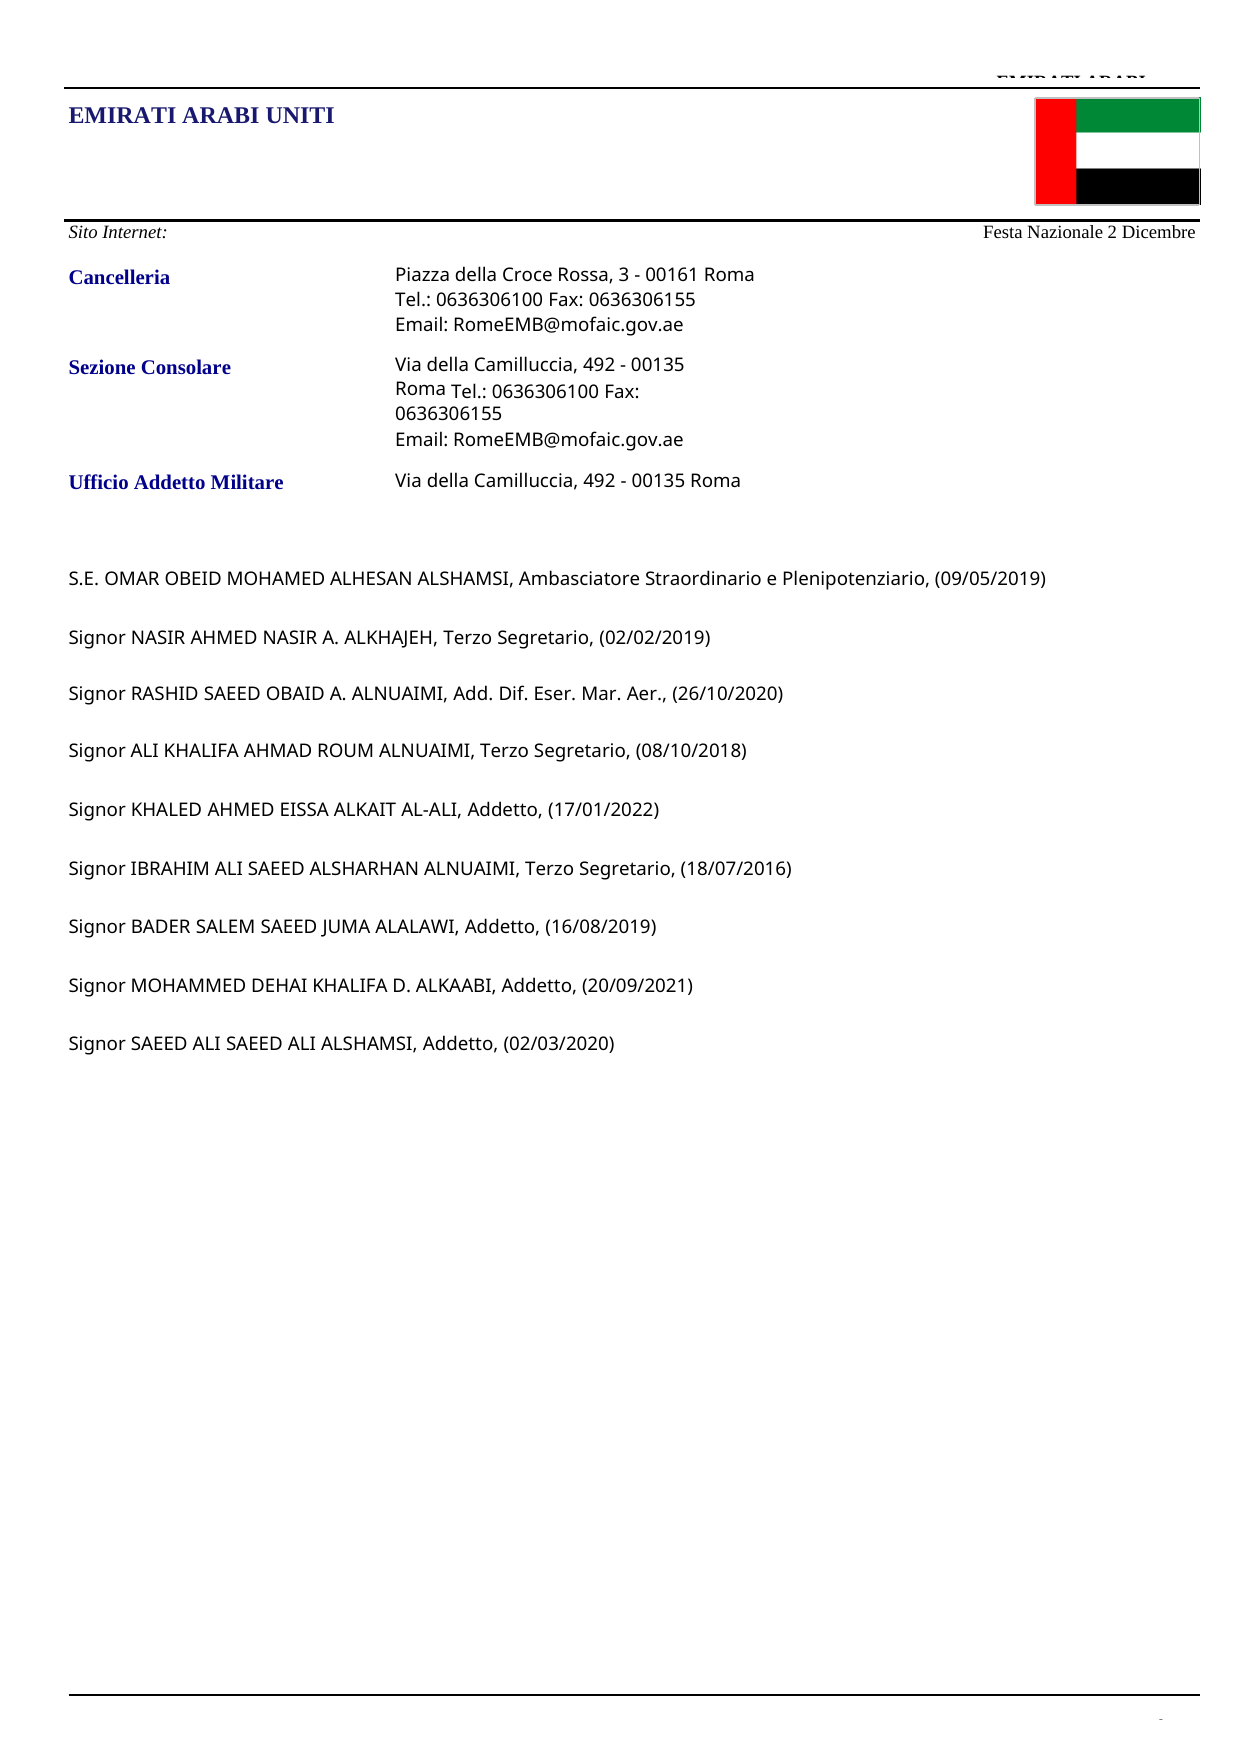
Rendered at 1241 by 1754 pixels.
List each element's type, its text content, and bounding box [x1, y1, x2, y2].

text Email: RomeEMB@mofaic.gov.ae [395, 311, 1211, 337]
text Ufficio Addetto Militare Via della Camilluccia, 492 - 00135 Roma [68, 467, 1211, 495]
text Email: RomeEMB@mofaic.gov.ae [395, 426, 1211, 452]
text Cancelleria Piazza della Croce Rossa, 3 - 00161 Roma Tel.: 0636306100 Fax: 0636306155 [68, 264, 755, 311]
text S.E. OMAR OBEID MOHAMED ALHESAN ALSHAMSI, Ambasciatore Straordinario e Plenipotenziario, (09/05/2019) Signor NASIR AHMED NASIR A. ALKHAJEH, Terzo Segretario, (02/02/2019) [68, 566, 1063, 650]
text Signor RASHID SAEED OBAID A. ALNUAIMI, Add. Dif. Eser. Mar. Aer., (26/10/2020) [68, 683, 1211, 704]
text Signor IBRAHIM ALI SAEED ALSHARHAN ALNUAIMI, Terzo Segretario, (18/07/2016) Signor BADER SALEM SAEED JUMA ALALAWI, Addetto, (16/08/2019) [68, 855, 798, 939]
text Signor MOHAMMED DEHAI KHALIFA D. ALKAABI, Addetto, (20/09/2021) Signor SAEED ALI SAEED ALI ALSHAMSI, Addetto, (02/03/2020) [68, 972, 701, 1056]
text Signor ALI KHALIFA AHMAD ROUM ALNUAIMI, Terzo Segretario, (08/10/2018) Signor KHALED AHMED EISSA ALKAIT AL-ALI, Addetto, (17/01/2022) [68, 737, 757, 822]
text Sito Internet: Festa Nazionale 2 Dicembre [68, 215, 1211, 243]
text EMIRATI ARABI UNITI [68, 101, 1211, 129]
picture [1036, 129, 1199, 204]
text Sezione Consolare Via della Camilluccia, 492 - 00135 Roma Tel.: 0636306100 Fax: 0636306155 [68, 355, 734, 426]
